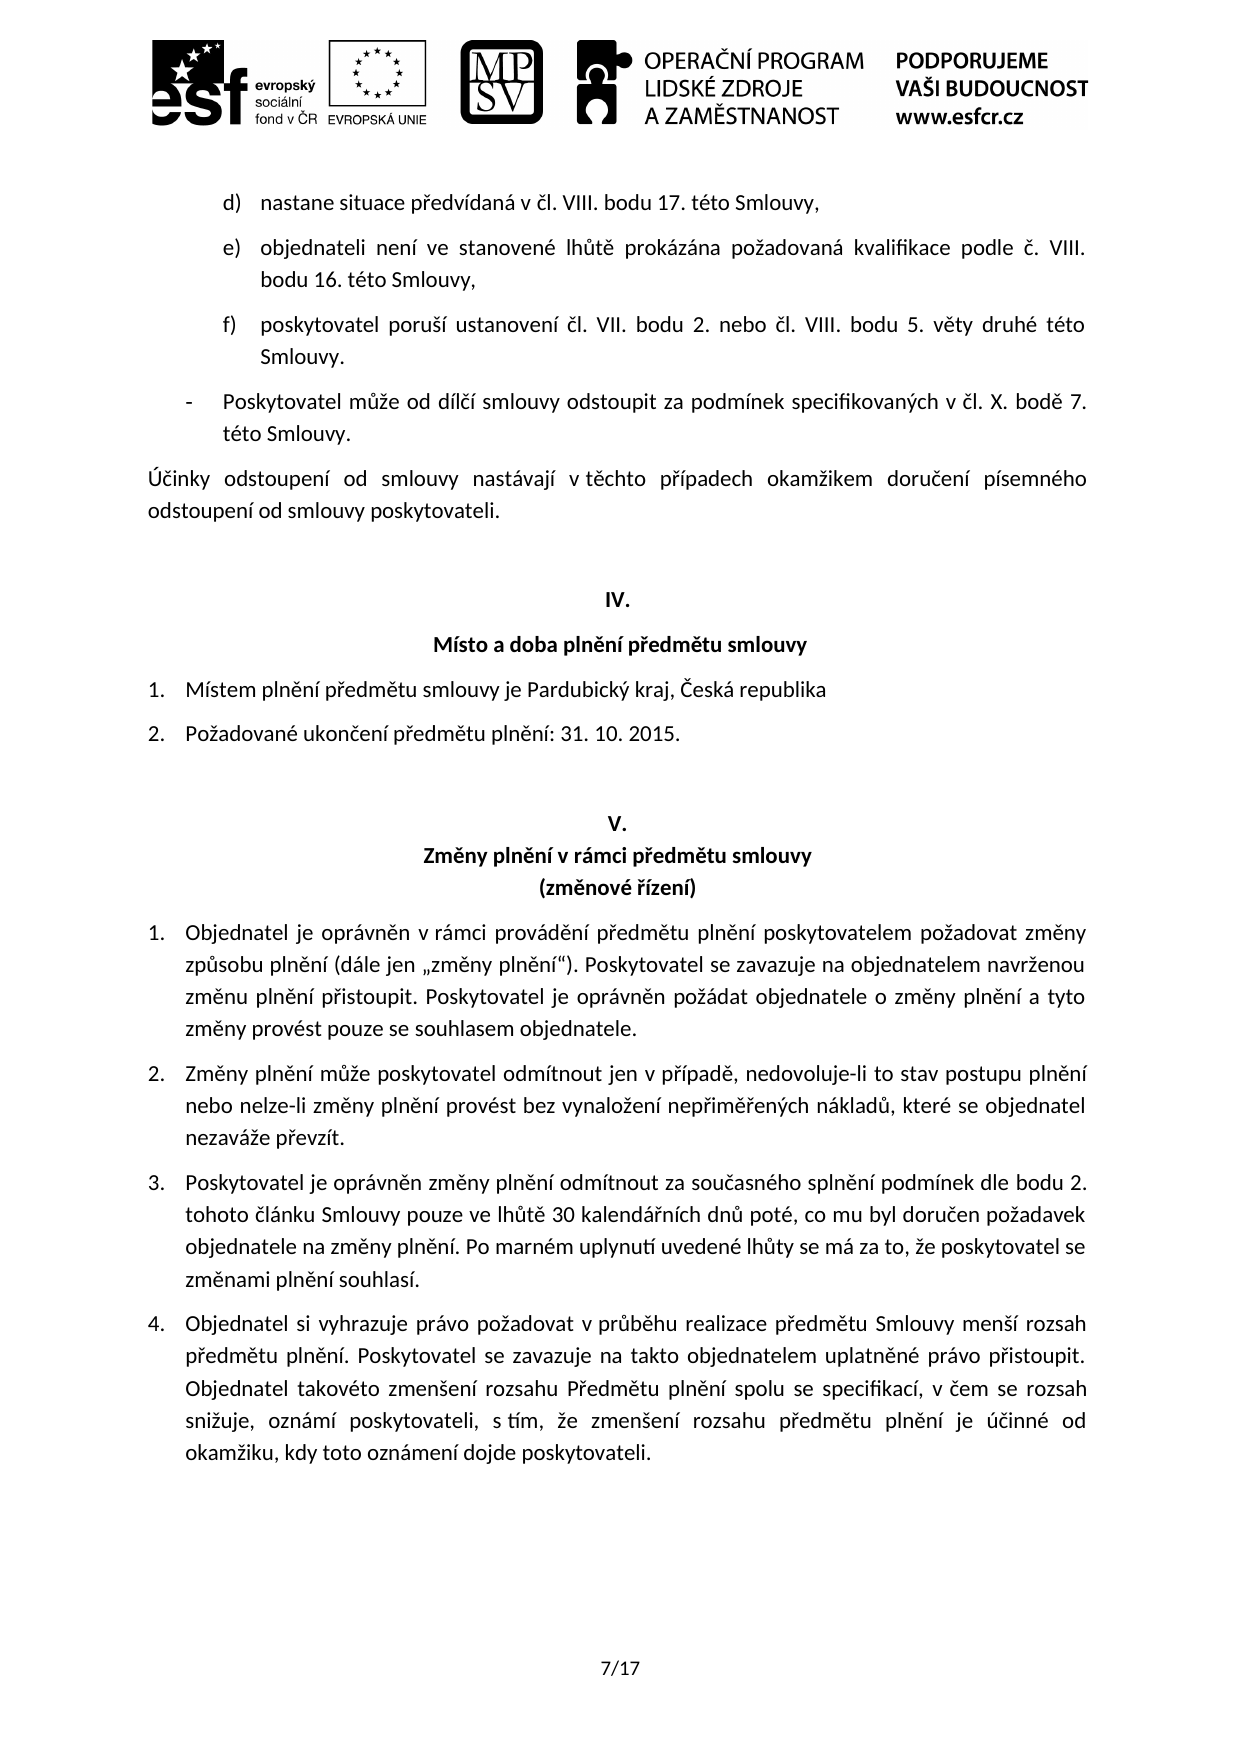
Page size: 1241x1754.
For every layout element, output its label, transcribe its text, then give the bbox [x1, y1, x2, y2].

text Místo a doba plnění předmětu smlouvy [148, 630, 1092, 658]
text (změnové řízení) [148, 873, 1087, 901]
picture [152, 40, 1089, 130]
list Požadované ukončení předmětu plnění: 31. 10. 2015. [148, 719, 1087, 747]
list nastane situace předvídaná v čl. VIII. bodu 17. této Smlouvy, [223, 188, 1087, 216]
text V. [148, 809, 1087, 837]
list Změny plnění může poskytovatel odmítnout jen v případě, nedovoluje-li to stav postupu plnění nebo nelze-li změny plnění provést bez vynaložení nepřiměřených nákladů, které se objednatel nezaváže převzít. [148, 1059, 1087, 1151]
list Místem plnění předmětu smlouvy je Pardubický kraj, Česká republika [148, 675, 1087, 703]
list objednateli není ve stanovené lhůtě prokázána požadovaná kvalifikace podle č. VIII. bodu 16. této Smlouvy, [223, 233, 1087, 293]
list Poskytovatel je oprávněn změny plnění odmítnout za současného splnění podmínek dle bodu 2. tohoto článku Smlouvy pouze ve lhůtě 30 kalendářních dnů poté, co mu byl doručen požadavek objednatele na změny plnění. Po marném uplynutí uvedené lhůty se má za to, že poskytovatel se změnami plnění souhlasí. [148, 1168, 1087, 1293]
list poskytovatel poruší ustanovení čl. VII. bodu 2. nebo čl. VIII. bodu 5. věty druhé této Smlouvy. [223, 310, 1087, 370]
list Poskytovatel může od dílčí smlouvy odstoupit za podmínek specifikovaných v čl. X. bodě 7. této Smlouvy. [185, 387, 1087, 447]
list Objednatel je oprávněn v rámci provádění předmětu plnění poskytovatelem požadovat změny způsobu plnění (dále jen „změny plnění“). Poskytovatel se zavazuje na objednatelem navrženou změnu plnění přistoupit. Poskytovatel je oprávněn požádat objednatele o změny plnění a tyto změny provést pouze se souhlasem objednatele. [148, 918, 1087, 1042]
text IV. [148, 585, 1087, 613]
text Změny plnění v rámci předmětu smlouvy [148, 841, 1087, 869]
text Účinky odstoupení od smlouvy nastávají v těchto případech okamžikem doručení písemného odstoupení od smlouvy poskytovateli. [148, 464, 1087, 524]
list Objednatel si vyhrazuje právo požadovat v průběhu realizace předmětu Smlouvy menší rozsah předmětu plnění. Poskytovatel se zavazuje na takto objednatelem uplatněné právo přistoupit. Objednatel takovéto zmenšení rozsahu Předmětu plnění spolu se specifikací, v čem se rozsah snižuje, oznámí poskytovateli, s tím, že zmenšení rozsahu předmětu plnění je účinné od okamžiku, kdy toto oznámení dojde poskytovateli. [148, 1309, 1087, 1466]
